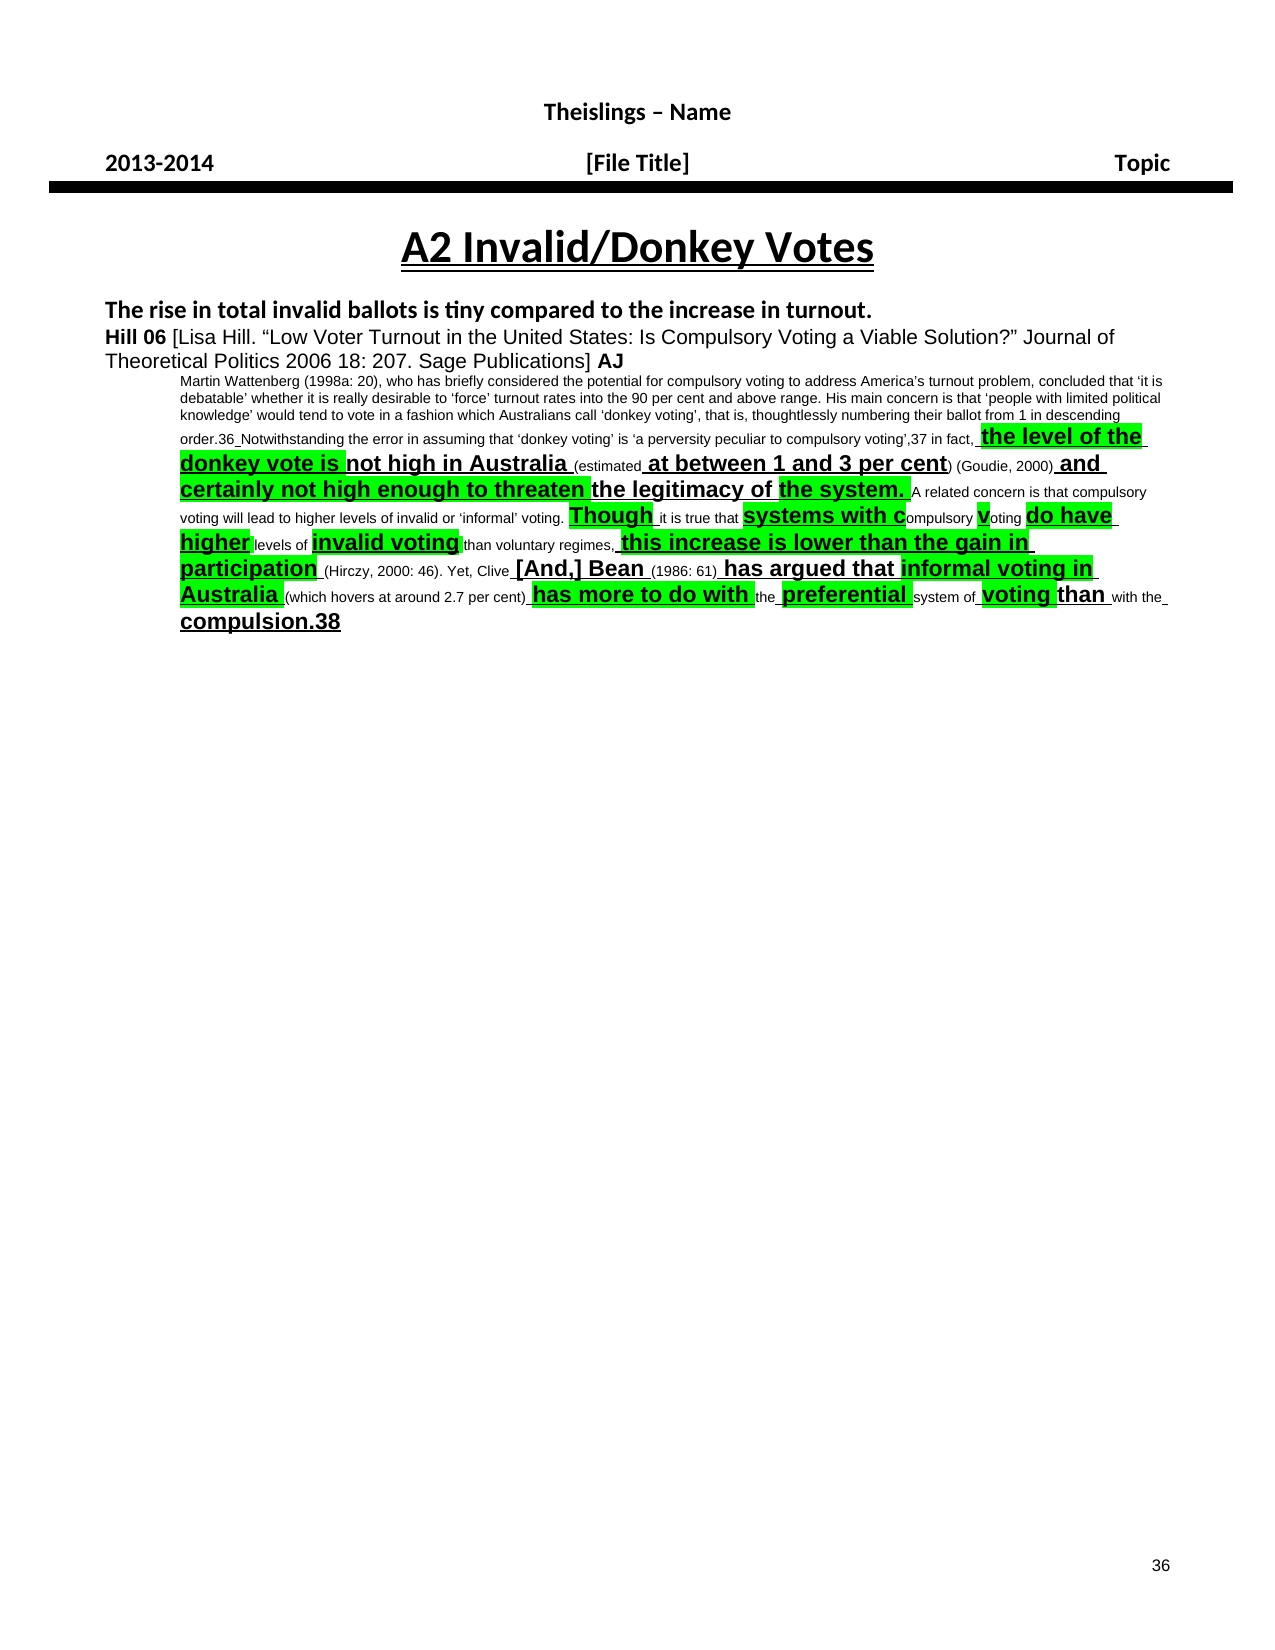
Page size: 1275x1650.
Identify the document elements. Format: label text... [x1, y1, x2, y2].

text Hill 06 [Lisa Hill. “Low Voter Turnout in the United States: Is Compulsory Voting a Viable Solution?” Journal of Theoretical Politics 2006 18: 207. Sage Publications] AJ [105, 325, 1170, 373]
text Martin Wattenberg (1998a: 20), who has briefly considered the potential for compulsory voting to address America’s turnout problem, concluded that ‘it is debatable’ whether it is really desirable to ‘force’ turnout rates into the 90 per cent and above range. His main concern is that ‘people with limited political knowledge’ would tend to vote in a fashion which Australians call ‘donkey voting’, that is, thoughtlessly numbering their ballot from 1 in descending order.36 Notwithstanding the error in assuming that ‘donkey voting’ is ‘a perversity peculiar to compulsory voting’,37 in fact, the level of the donkey vote is not high in Australia (estimated at between 1 and 3 per cent) (Goudie, 2000) and certainly not high enough to threaten the legitimacy of the system. A related concern is that compulsory voting will lead to higher levels of invalid or ‘informal’ voting. Though it is true that systems with compulsory voting do have higher levels of invalid voting than voluntary regimes, this increase is lower than the gain in participation (Hirczy, 2000: 46). Yet, Clive [And,] Bean (1986: 61) has argued that informal voting in Australia (which hovers at around 2.7 per cent) has more to do with the preferential system of voting than with the compulsion.38 [180, 373, 1170, 634]
subtitle The rise in total invalid ballots is tiny compared to the increase in turnout. [105, 294, 1170, 325]
subtitle A2 Invalid/Donkey Votes [105, 218, 1170, 274]
